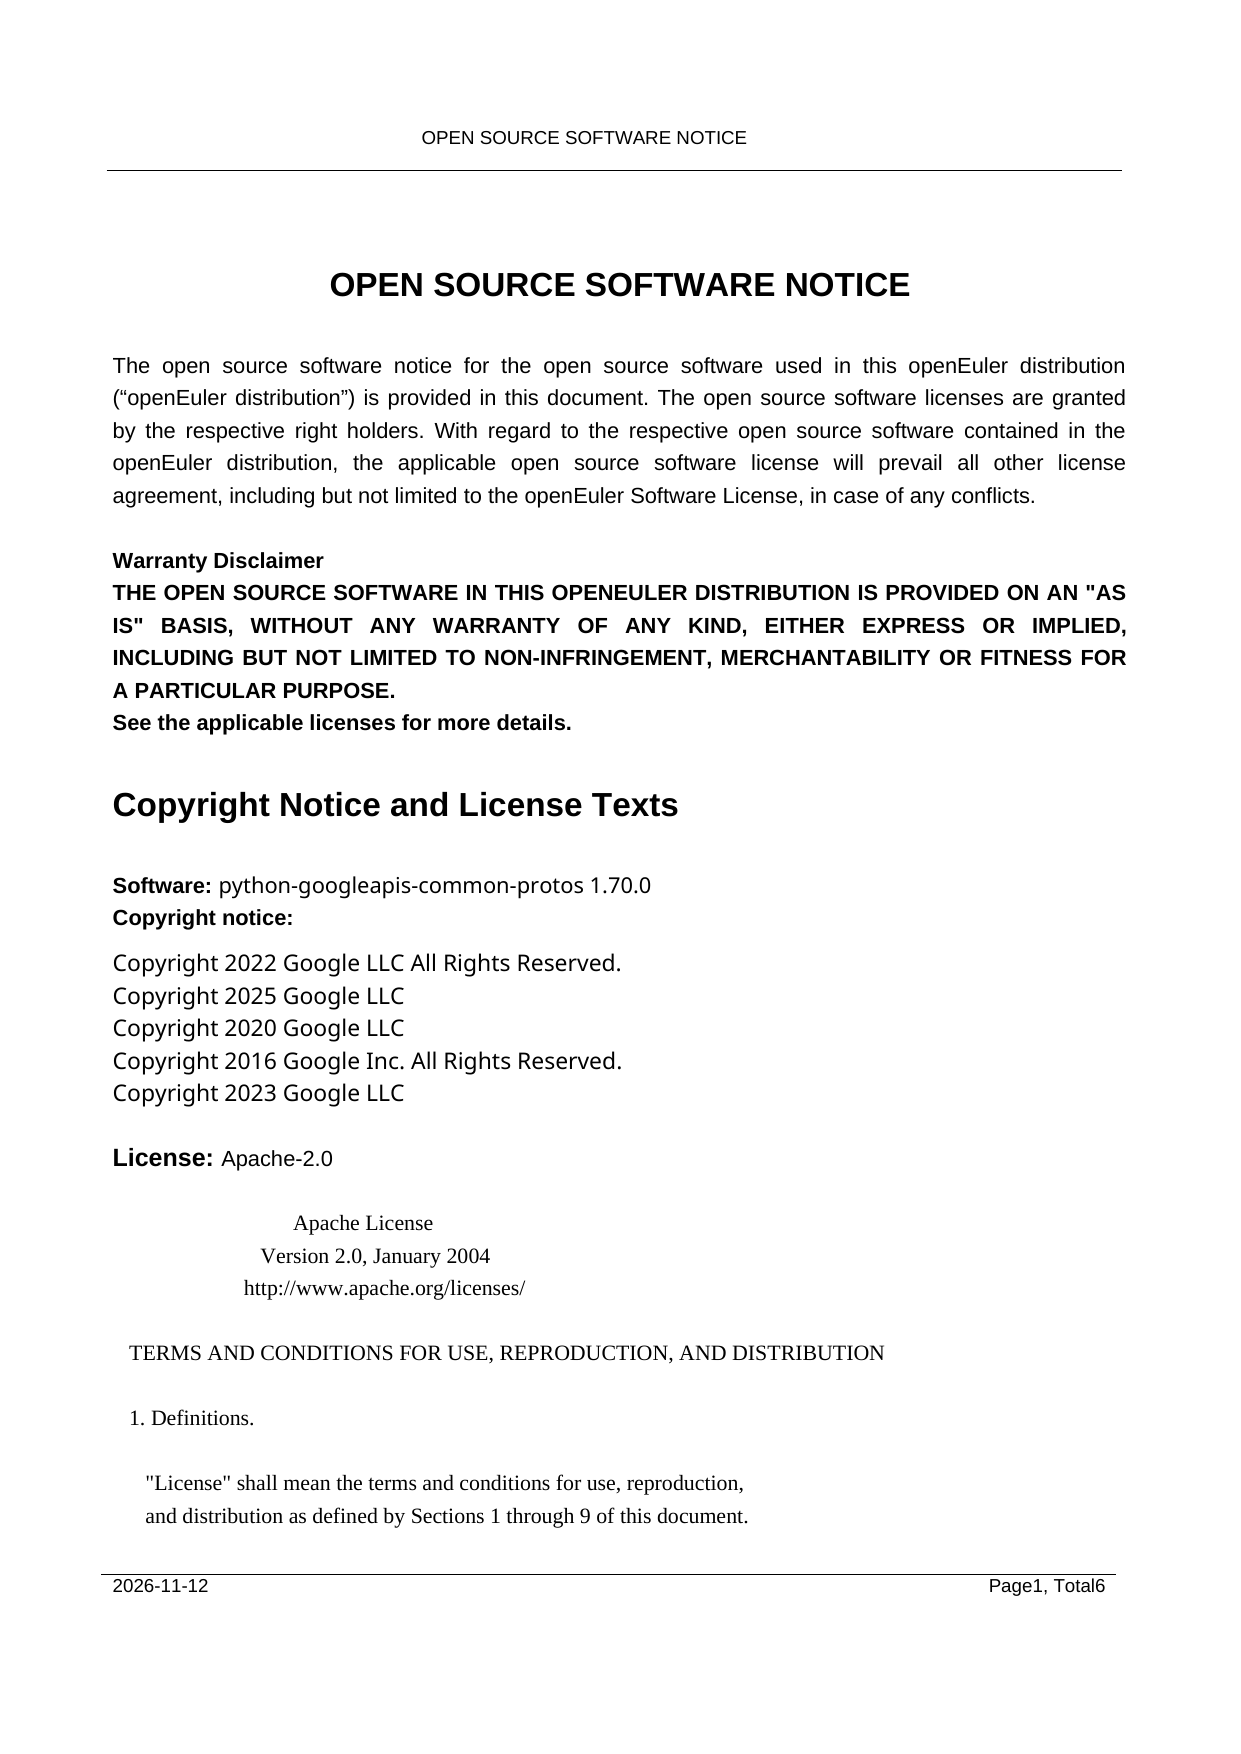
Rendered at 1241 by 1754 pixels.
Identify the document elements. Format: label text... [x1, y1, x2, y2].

text License: Apache-2.0 [112, 1142, 1128, 1174]
text THE OPEN SOURCE SOFTWARE IN THIS OPENEULER DISTRIBUTION IS PROVIDED ON AN "AS IS" BASIS, WITHOUT ANY WARRANTY OF ANY KIND, EITHER EXPRESS OR IMPLIED, INCLUDING BUT NOT LIMITED TO NON-INFRINGEMENT, MERCHANTABILITY OR FITNESS FOR A PARTICULAR PURPOSE. See the applicable licenses for more details. [112, 576, 1128, 739]
text Copyright 2022 Google LLC All Rights Reserved. Copyright 2025 Google LLC Copyright 2020 Google LLC Copyright 2016 Google Inc. All Rights Reserved. Copyright 2023 Google LLC [112, 947, 1128, 1142]
text Warranty Disclaimer [112, 544, 1128, 576]
title Software: python-googleapis-common-protos 1.70.0 [112, 869, 1128, 901]
text Copyright Notice and License Texts [112, 771, 1128, 836]
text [112, 1174, 1128, 1532]
text OPEN SOURCE SOFTWARE NOTICE [112, 251, 1128, 316]
text The open source software notice for the open source software used in this openEuler distribution (“openEuler distribution”) is provided in this document. The open source software licenses are granted by the respective right holders. With regard to the respective open source software contained in the openEuler distribution, the applicable open source software license will prevail all other license agreement, including but not limited to the openEuler Software License, in case of any conflicts. [112, 349, 1128, 511]
text Copyright notice: [112, 901, 1128, 934]
